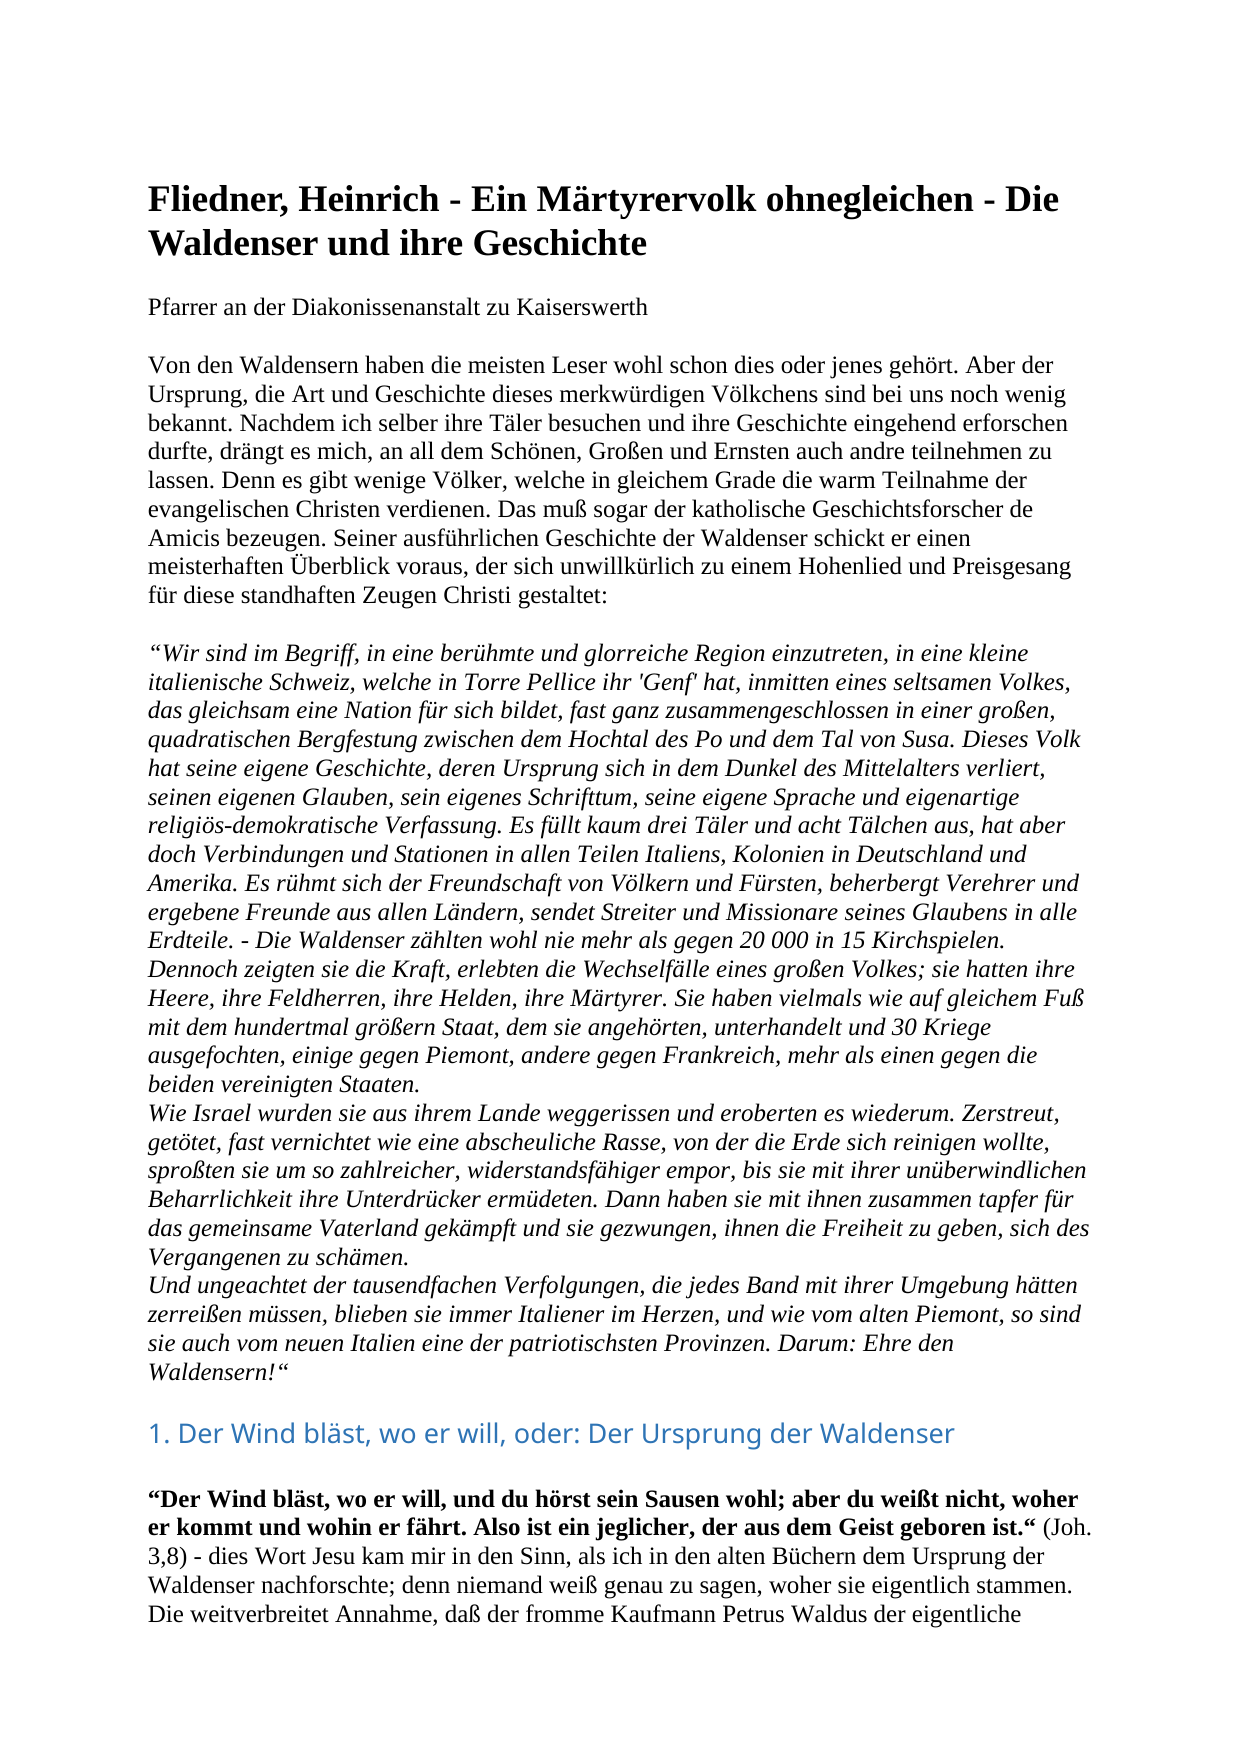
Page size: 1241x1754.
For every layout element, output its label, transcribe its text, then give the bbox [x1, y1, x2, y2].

text “Wir sind im Begriff, in eine berühmte und glorreiche Region einzutreten, in eine kleine italienische Schweiz, welche in Torre Pellice ihr 'Genf' hat, inmitten eines seltsamen Volkes, das gleichsam eine Nation für sich bildet, fast ganz zusammengeschlossen in einer großen, quadratischen Bergfestung zwischen dem Hochtal des Po und dem Tal von Susa. Dieses Volk hat seine eigene Geschichte, deren Ursprung sich in dem Dunkel des Mittelalters verliert, seinen eigenen Glauben, sein eigenes Schrifttum, seine eigene Sprache und eigenartige religiös-demokratische Verfassung. Es füllt kaum drei Täler und acht Tälchen aus, hat aber doch Verbindungen und Stationen in allen Teilen Italiens, Kolonien in Deutschland und Amerika. Es rühmt sich der Freundschaft von Völkern und Fürsten, beherbergt Verehrer und ergebene Freunde aus allen Ländern, sendet Streiter und Missionare seines Glaubens in alle Erdteile. - Die Waldenser zählten wohl nie mehr als gegen 20 000 in 15 Kirchspielen. Dennoch zeigten sie die Kraft, erlebten die Wechselfälle eines großen Volkes; sie hatten ihre Heere, ihre Feldherren, ihre Helden, ihre Märtyrer. Sie haben vielmals wie auf gleichem Fuß mit dem hundertmal größern Staat, dem sie angehörten, unterhandelt und 30 Kriege ausgefochten, einige gegen Piemont, andere gegen Frankreich, mehr als einen gegen die beiden vereinigten Staaten. Wie Israel wurden sie aus ihrem Lande weggerissen und eroberten es wiederum. Zerstreut, getötet, fast vernichtet wie eine abscheuliche Rasse, von der die Erde sich reinigen wollte, sproßten sie um so zahlreicher, widerstandsfähiger empor, bis sie mit ihrer unüberwindlichen Beharrlichkeit ihre Unterdrücker ermüdeten. Dann haben sie mit ihnen zusammen tapfer für das gemeinsame Vaterland gekämpft und sie gezwungen, ihnen die Freiheit zu geben, sich des Vergangenen zu schämen. Und ungeachtet der tausendfachen Verfolgungen, die jedes Band mit ihrer Umgebung hätten zerreißen müssen, blieben sie immer Italiener im Herzen, und wie vom alten Piemont, so sind sie auch vom neuen Italien eine der patriotischsten Provinzen. Darum: Ehre den Waldensern!“ [148, 638, 1093, 1386]
text Pfarrer an der Diakonissenanstalt zu Kaiserswerth [148, 292, 1093, 321]
text Von den Waldensern haben die meisten Leser wohl schon dies oder jenes gehört. Aber der Ursprung, die Art und Geschichte dieses merkwürdigen Völkchens sind bei uns noch wenig bekannt. Nachdem ich selber ihre Täler besuchen und ihre Geschichte eingehend erforschen durfte, drängt es mich, an all dem Schönen, Großen und Ernsten auch andre teilnehmen zu lassen. Denn es gibt wenige Völker, welche in gleichem Grade die warm Teilnahme der evangelischen Christen verdienen. Das muß sogar der katholische Geschichtsforscher de Amicis bezeugen. Seiner ausführlichen Geschichte der Waldenser schickt er einen meisterhaften Überblick voraus, der sich unwillkürlich zu einem Hohenlied und Preisgesang für diese standhaften Zeugen Christi gestaltet: [148, 350, 1093, 609]
subtitle 1. Der Wind bläst, wo er will, oder: Der Ursprung der Waldenser [148, 1415, 1093, 1452]
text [148, 1484, 1093, 1627]
subtitle Fliedner, Heinrich - Ein Märtyrervolk ohnegleichen - Die Waldenser und ihre Geschichte [148, 177, 1093, 263]
